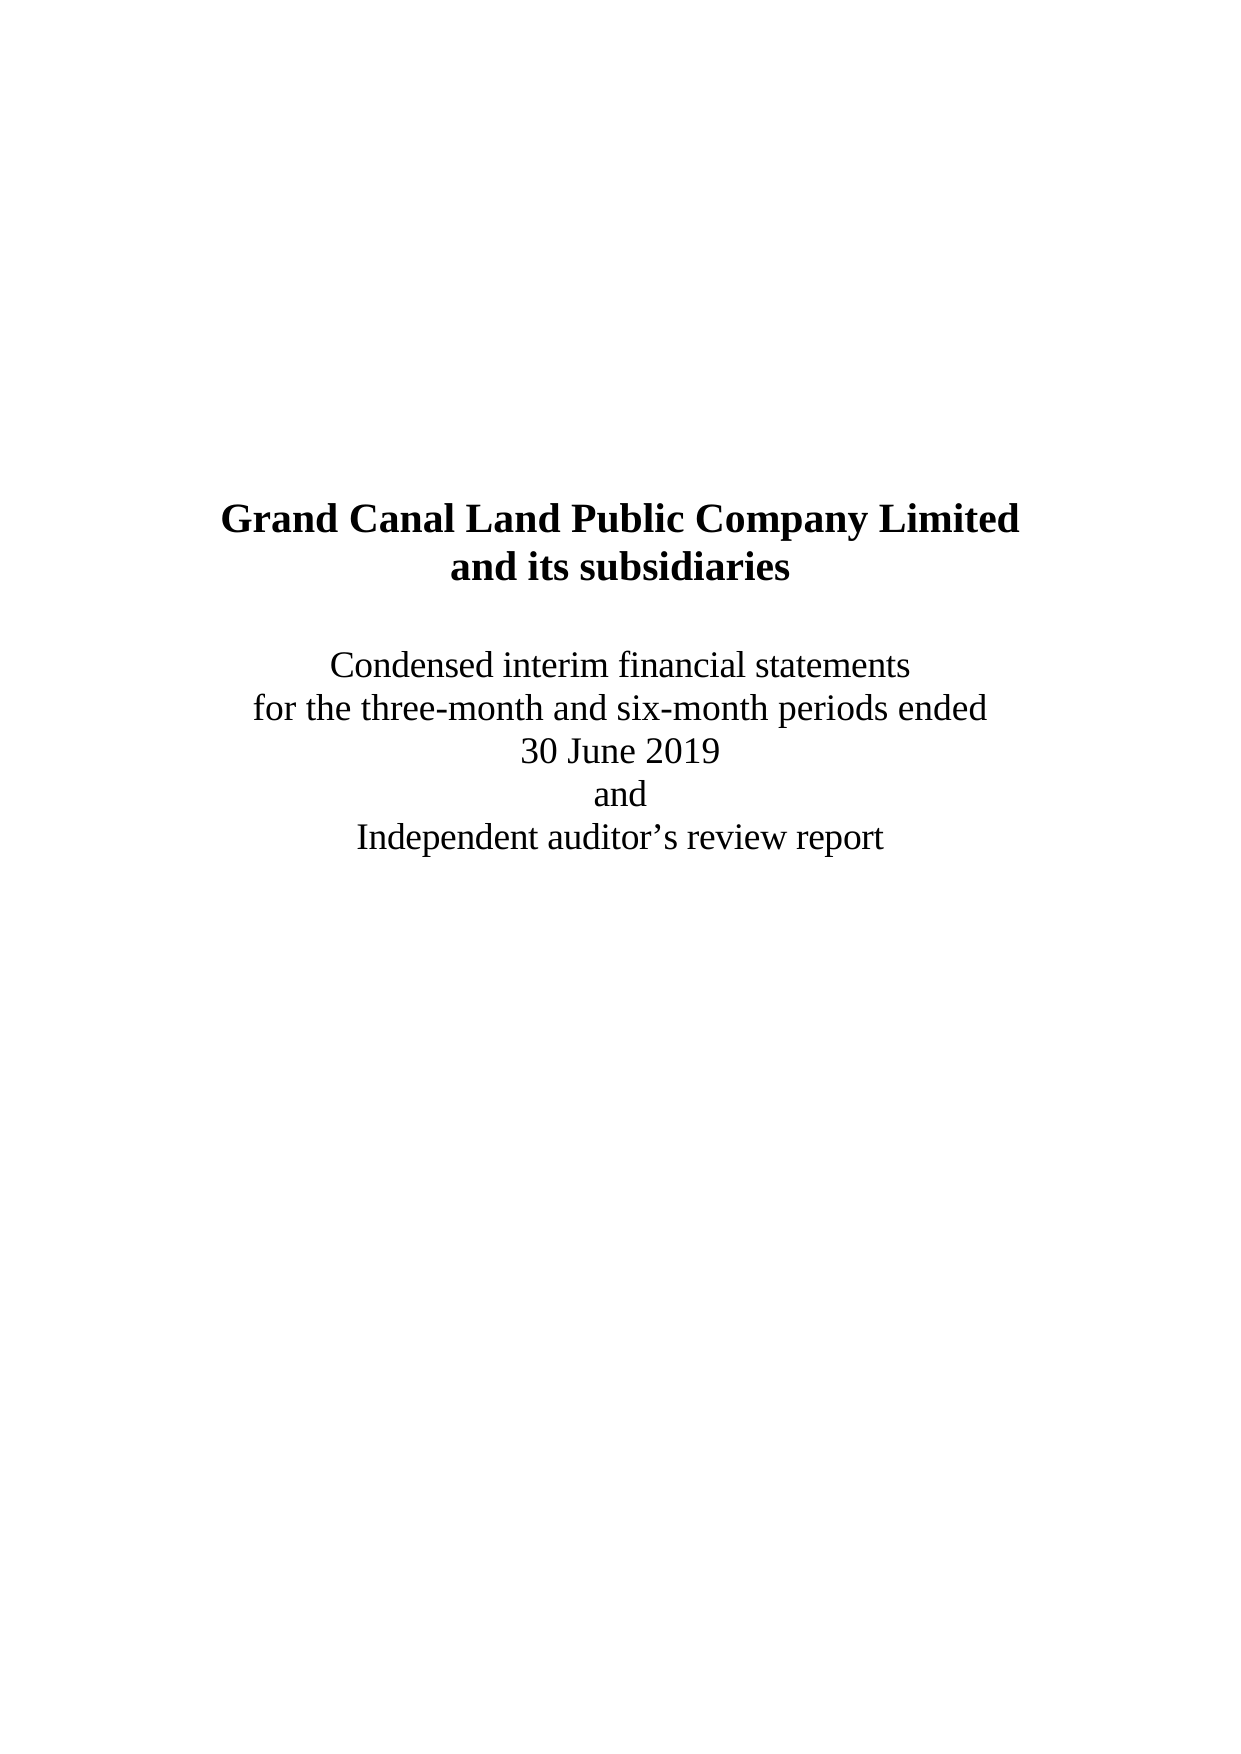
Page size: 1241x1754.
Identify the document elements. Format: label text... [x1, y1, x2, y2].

text Grand Canal Land Public Company Limited [120, 494, 1120, 542]
title and [120, 772, 1120, 815]
title 30 June 2019 [120, 728, 1120, 772]
title Condensed interim financial statements [120, 642, 1120, 685]
text Independent auditor’s review report [120, 815, 1120, 858]
text for the three-month and six-month periods ended [120, 685, 1120, 728]
text and its subsidiaries [120, 542, 1120, 589]
